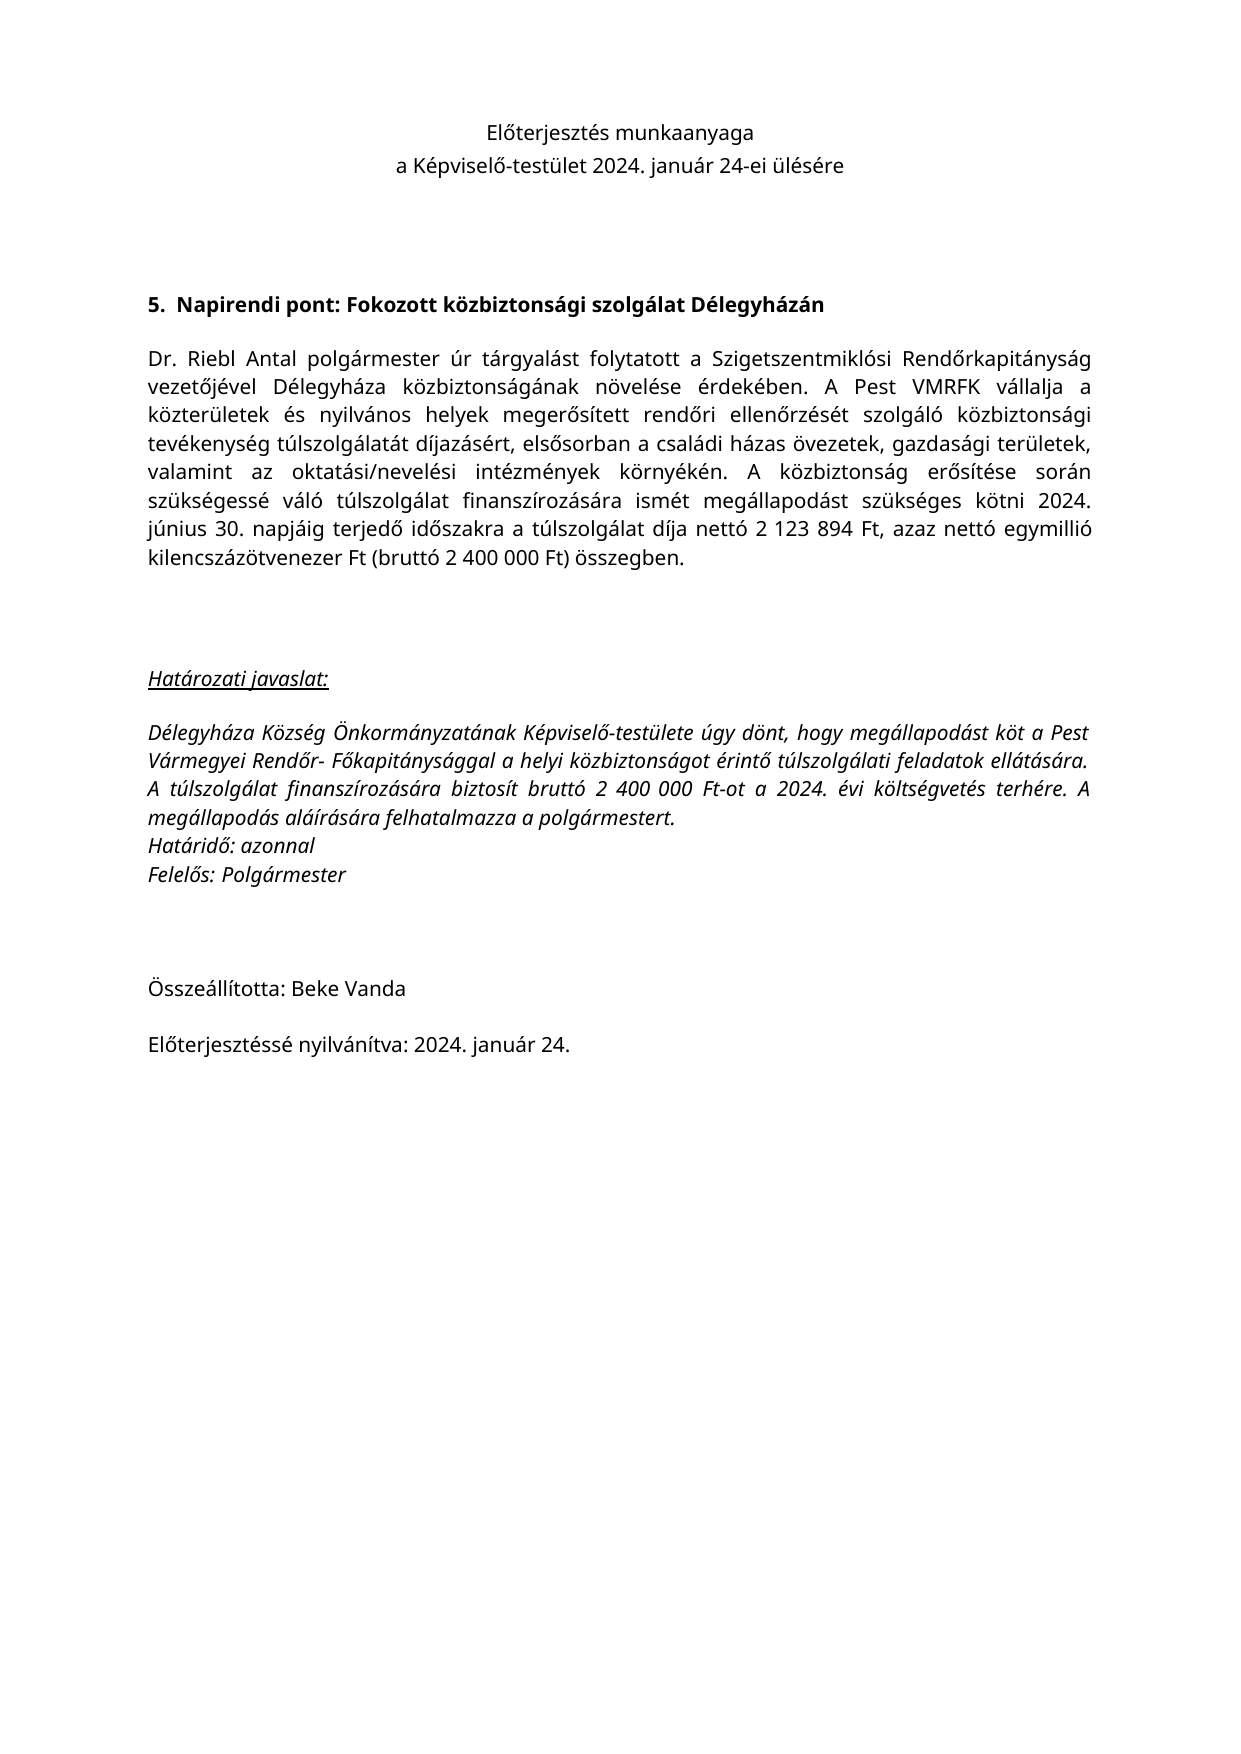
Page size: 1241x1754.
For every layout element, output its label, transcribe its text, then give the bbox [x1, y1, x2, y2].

text Határozati javaslat: [148, 664, 1093, 693]
text Dr. Riebl Antal polgármester úr tárgyalást folytatott a Szigetszentmiklósi Rendőrkapitányság vezetőjével Délegyháza közbiztonságának növelése érdekében. A Pest VMRFK vállalja a közterületek és nyilvános helyek megerősített rendőri ellenőrzését szolgáló közbiztonsági tevékenység túlszolgálatát díjazásért, elsősorban a családi házas övezetek, gazdasági területek, valamint az oktatási/nevelési intézmények környékén. A közbiztonság erősítése során szükségessé váló túlszolgálat finanszírozására ismét megállapodást szükséges kötni 2024. június 30. napjáig terjedő időszakra a túlszolgálat díja nettó 2 123 894 Ft, azaz nettó egymillió kilencszázötvenezer Ft (bruttó 2 400 000 Ft) összegben. [148, 344, 1093, 571]
text Összeállította: Beke Vanda [148, 974, 1093, 1002]
text Felelős: Polgármester [148, 860, 1093, 888]
text a Képviselő-testület 2024. január 24-ei ülésére [148, 151, 1093, 179]
text Előterjesztés munkaanyaga [148, 118, 1093, 147]
text Előterjesztéssé nyilvánítva: 2024. január 24. [148, 1031, 1093, 1059]
text Délegyháza Község Önkormányzatának Képviselő-testülete úgy dönt, hogy megállapodást köt a Pest Vármegyei Rendőr- Főkapitánysággal a helyi közbiztonságot érintő túlszolgálati feladatok ellátására. A túlszolgálat finanszírozására biztosít bruttó 2 400 000 Ft-ot a 2024. évi költségvetés terhére. A megállapodás aláírására felhatalmazza a polgármestert. [148, 718, 1093, 831]
text Határidő: azonnal [148, 831, 1093, 860]
text 5. Napirendi pont: Fokozott közbiztonsági szolgálat Délegyházán [148, 290, 1093, 319]
